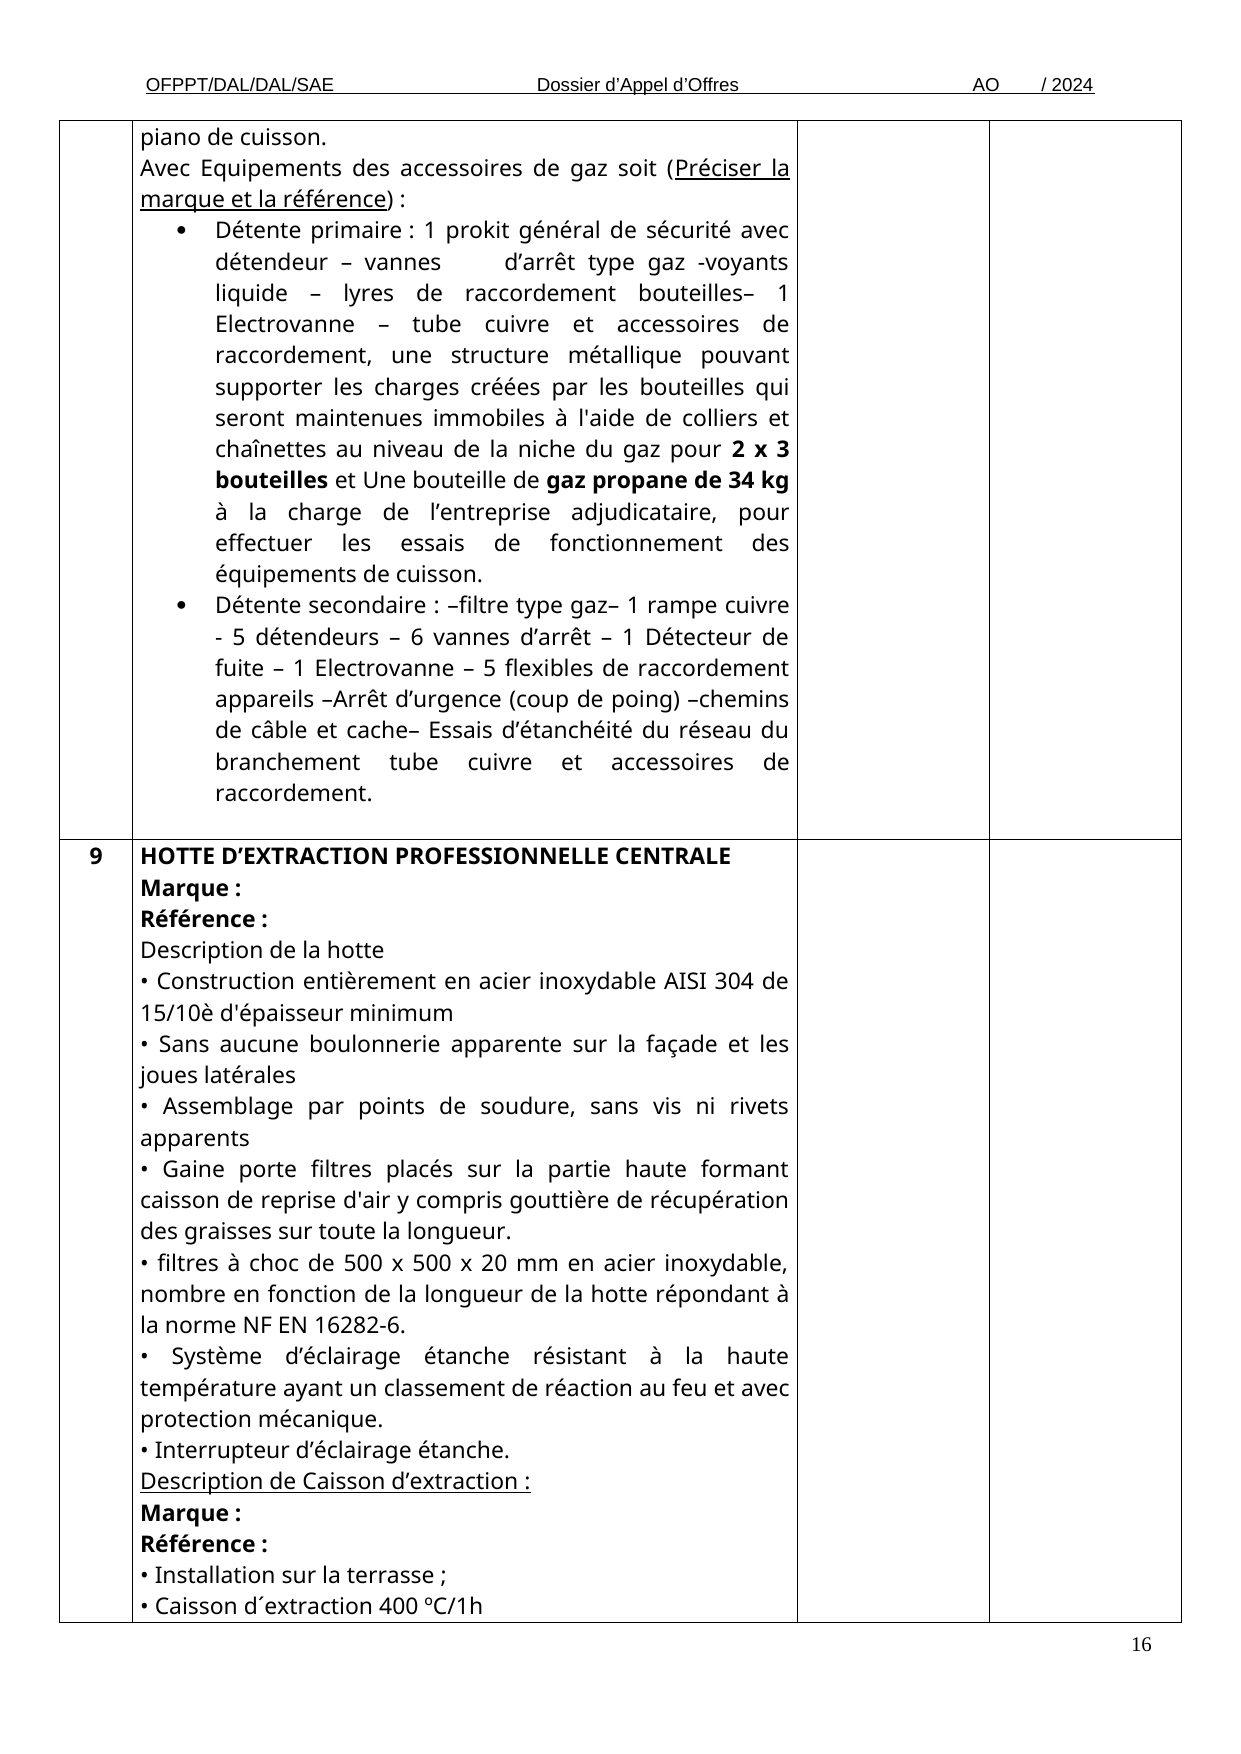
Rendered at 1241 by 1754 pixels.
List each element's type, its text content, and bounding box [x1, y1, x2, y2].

table_cell [798, 840, 989, 1622]
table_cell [133, 121, 797, 839]
table_cell [798, 121, 989, 839]
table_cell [133, 840, 797, 1622]
table_cell 8 [60, 121, 132, 839]
table_cell 9 [60, 840, 132, 1622]
table_cell [990, 121, 1181, 839]
table_cell [990, 840, 1181, 1622]
